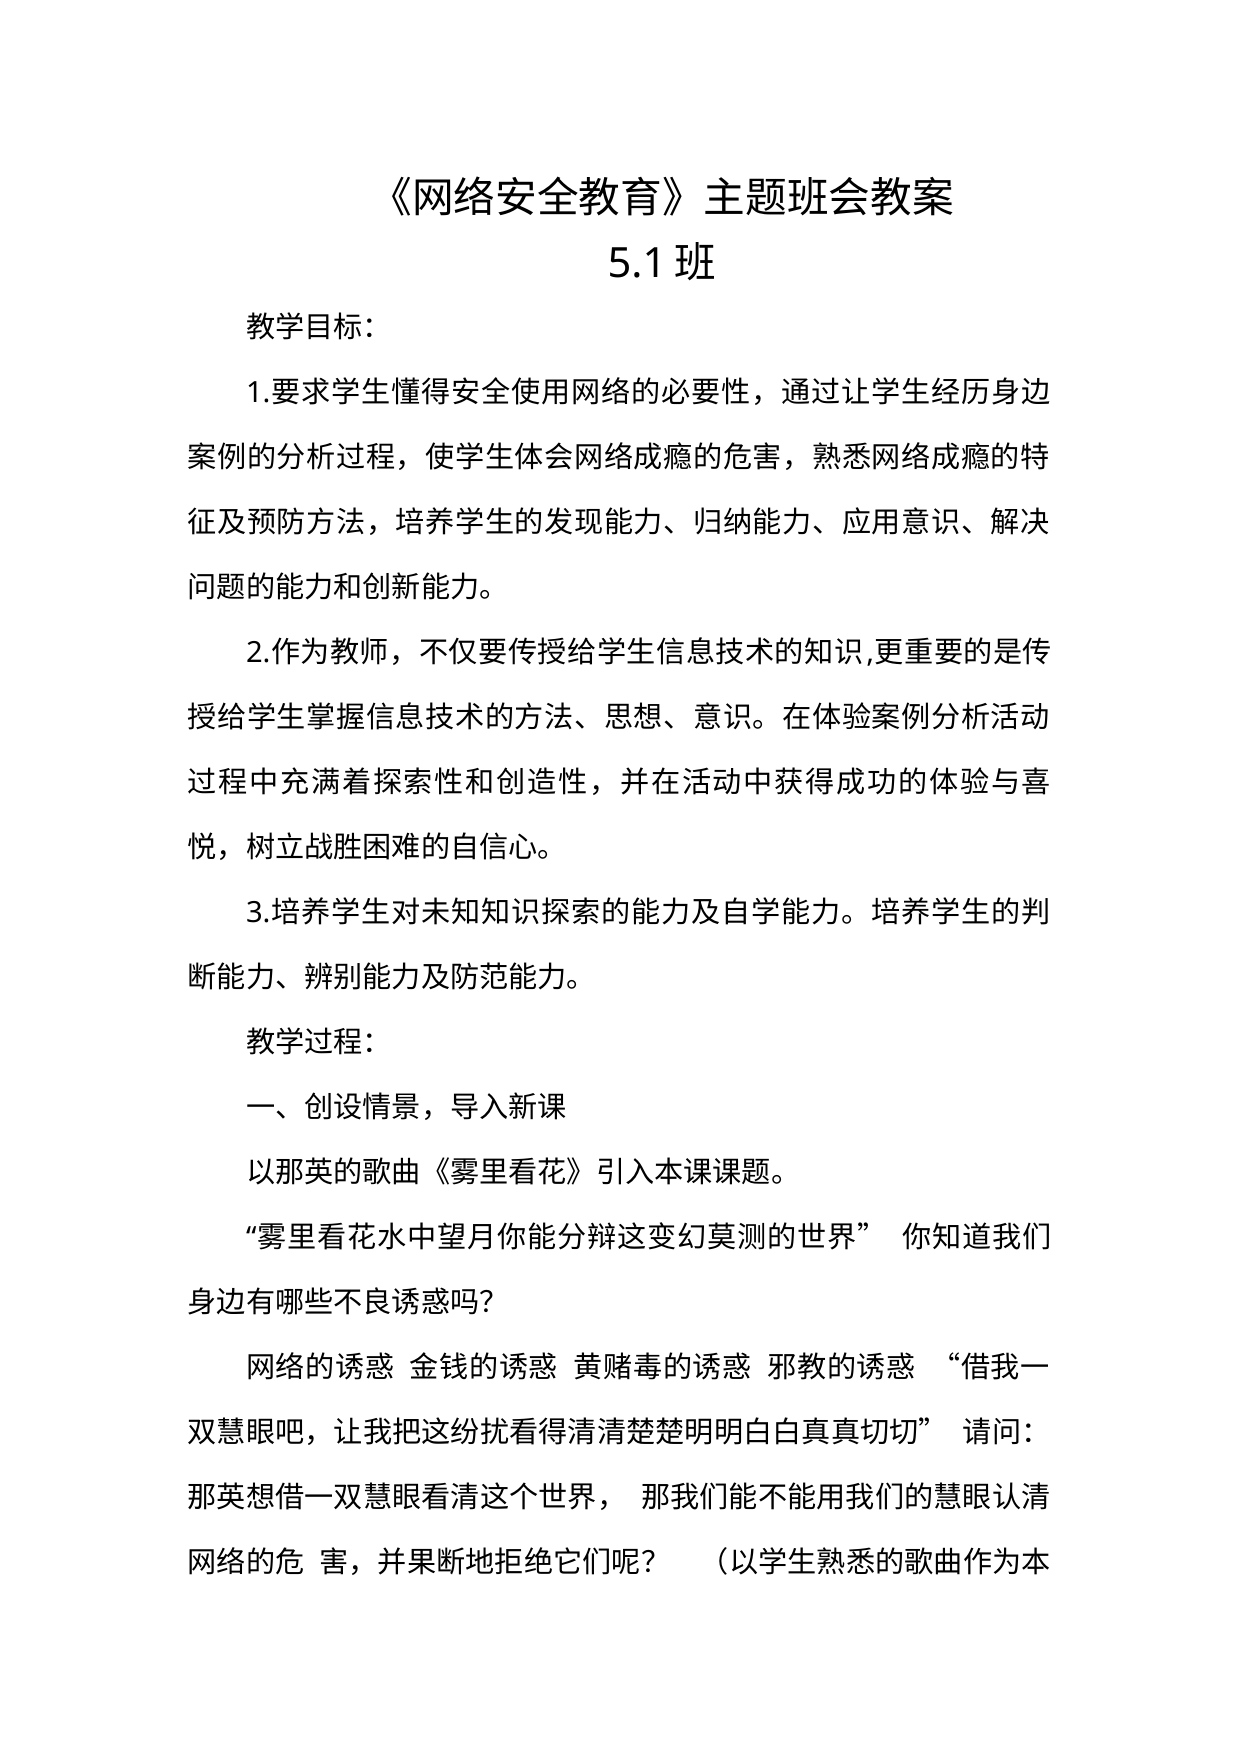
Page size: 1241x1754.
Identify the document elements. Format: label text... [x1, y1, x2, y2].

text 教学目标： [187, 292, 1053, 357]
text 5.1班 [187, 227, 1053, 292]
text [187, 1332, 1053, 1592]
text 1.要求学生懂得安全使用网络的必要性，通过让学生经历身边案例的分析过程，使学生体会网络成瘾的危害，熟悉网络成瘾的特征及预防方法，培养学生的发现能力、归纳能力、应用意识、解决问题的能力和创新能力。 [187, 357, 1053, 617]
text “雾里看花水中望月你能分辩这变幻莫测的世界” 你知道我们身边有哪些不良诱惑吗？ [187, 1202, 1053, 1332]
text 以那英的歌曲《雾里看花》引入本课课题。 [187, 1137, 1053, 1202]
text 2.作为教师，不仅要传授给学生信息技术的知识,更重要的是传授给学生掌握信息技术的方法、思想、意识。在体验案例分析活动过程中充满着探索性和创造性，并在活动中获得成功的体验与喜悦，树立战胜困难的自信心。 [187, 617, 1053, 877]
text 3.培养学生对未知知识探索的能力及自学能力。培养学生的判断能力、辨别能力及防范能力。 [187, 877, 1053, 1007]
text 一、创设情景，导入新课 [187, 1072, 1053, 1137]
text 教学过程： [187, 1007, 1053, 1072]
text 《网络安全教育》主题班会教案 [187, 162, 1053, 227]
